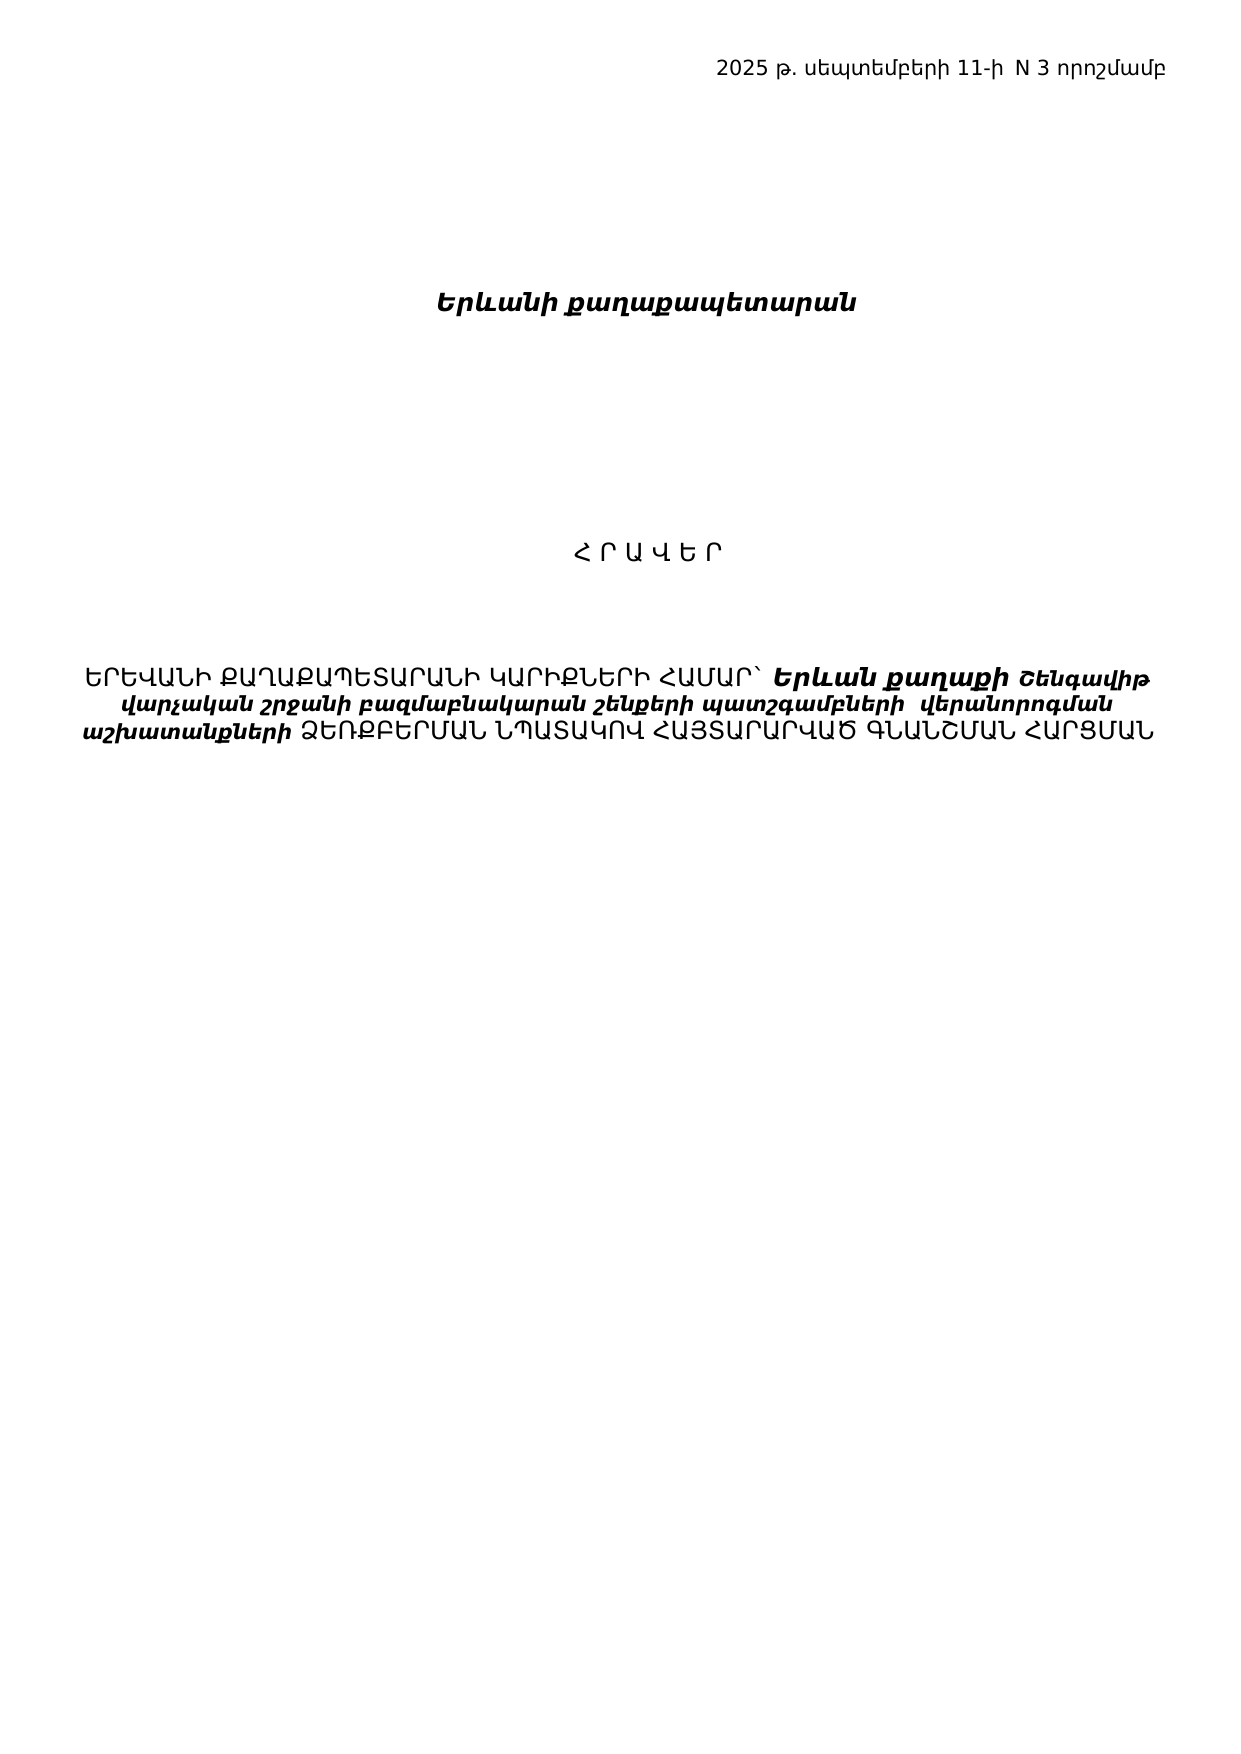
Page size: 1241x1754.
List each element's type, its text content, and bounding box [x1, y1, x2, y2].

text ԵՐԵՎԱՆԻ ՔԱՂԱՔԱՊԵՏԱՐԱՆԻ ԿԱՐԻՔՆԵՐԻ ՀԱՄԱՐ` Երևան քաղաքի Շենգավիթ վարչական շրջանի բազմաբնակարան շենքերի պատշգամբների վերանորոգման աշխատանքների ՁԵՌՔԲԵՐՄԱՆ ՆՊԱՏԱԿՈՎ ՀԱՅՏԱՐԱՐՎԱԾ ԳՆԱՆՇՄԱՆ ՀԱՐՑՄԱՆ [69, 663, 1167, 745]
text Երևանի քաղաքապետարան [69, 288, 1167, 317]
text Հ Ր Ա Վ Ե Ր [69, 538, 1167, 567]
text 2025 թ. սեպտեմբերի 11-ի N 3 որոշմամբ [69, 56, 1167, 80]
